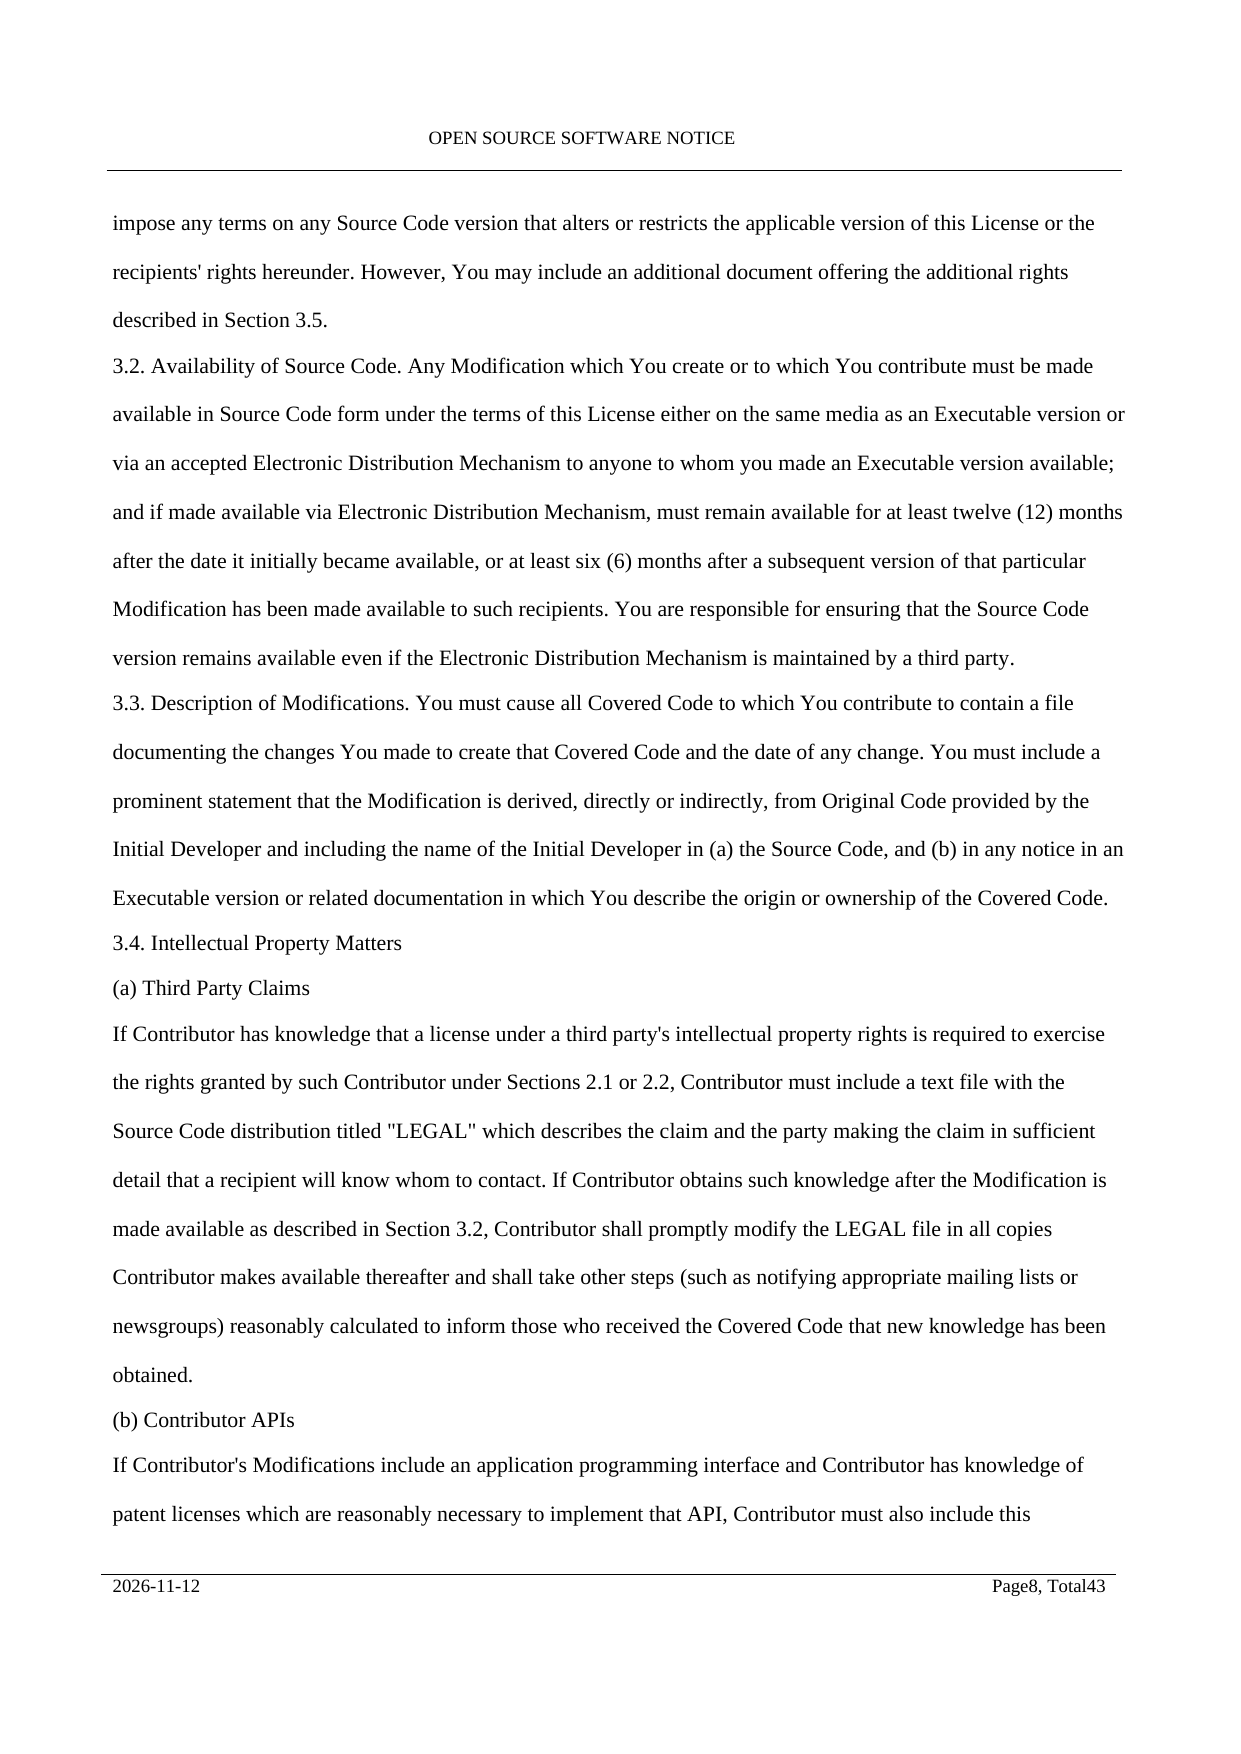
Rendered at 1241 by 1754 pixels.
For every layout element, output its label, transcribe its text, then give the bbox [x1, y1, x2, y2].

text (b) Contributor APIs [112, 1403, 1128, 1436]
text 3.3. Description of Modifications. You must cause all Covered Code to which You contribute to contain a file documenting the changes You made to create that Covered Code and the date of any change. You must include a prominent statement that the Modification is derived, directly or indirectly, from Original Code provided by the Initial Developer and including the name of the Initial Developer in (a) the Source Code, and (b) in any notice in an Executable version or related documentation in which You describe the origin or ownership of the Covered Code. [112, 687, 1128, 914]
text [112, 1448, 1128, 1529]
text (a) Third Party Claims [112, 972, 1128, 1004]
text 3.2. Availability of Source Code. Any Modification which You create or to which You contribute must be made available in Source Code form under the terms of this License either on the same media as an Executable version or via an accepted Electronic Distribution Mechanism to anyone to whom you made an Executable version available; and if made available via Electronic Distribution Mechanism, must remain available for at least twelve (12) months after the date it initially became available, or at least six (6) months after a subsequent version of that particular Modification has been made available to such recipients. You are responsible for ensuring that the Source Code version remains available even if the Electronic Distribution Mechanism is maintained by a third party. [112, 349, 1128, 674]
text 3.4. Intellectual Property Matters [112, 927, 1128, 959]
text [112, 206, 1128, 336]
text If Contributor has knowledge that a license under a third party's intellectual property rights is required to exercise the rights granted by such Contributor under Sections 2.1 or 2.2, Contributor must include a text file with the Source Code distribution titled "LEGAL" which describes the claim and the party making the claim in sufficient detail that a recipient will know whom to contact. If Contributor obtains such knowledge after the Modification is made available as described in Section 3.2, Contributor shall promptly modify the LEGAL file in all copies Contributor makes available thereafter and shall take other steps (such as notifying appropriate mailing lists or newsgroups) reasonably calculated to inform those who received the Covered Code that new knowledge has been obtained. [112, 1017, 1128, 1391]
